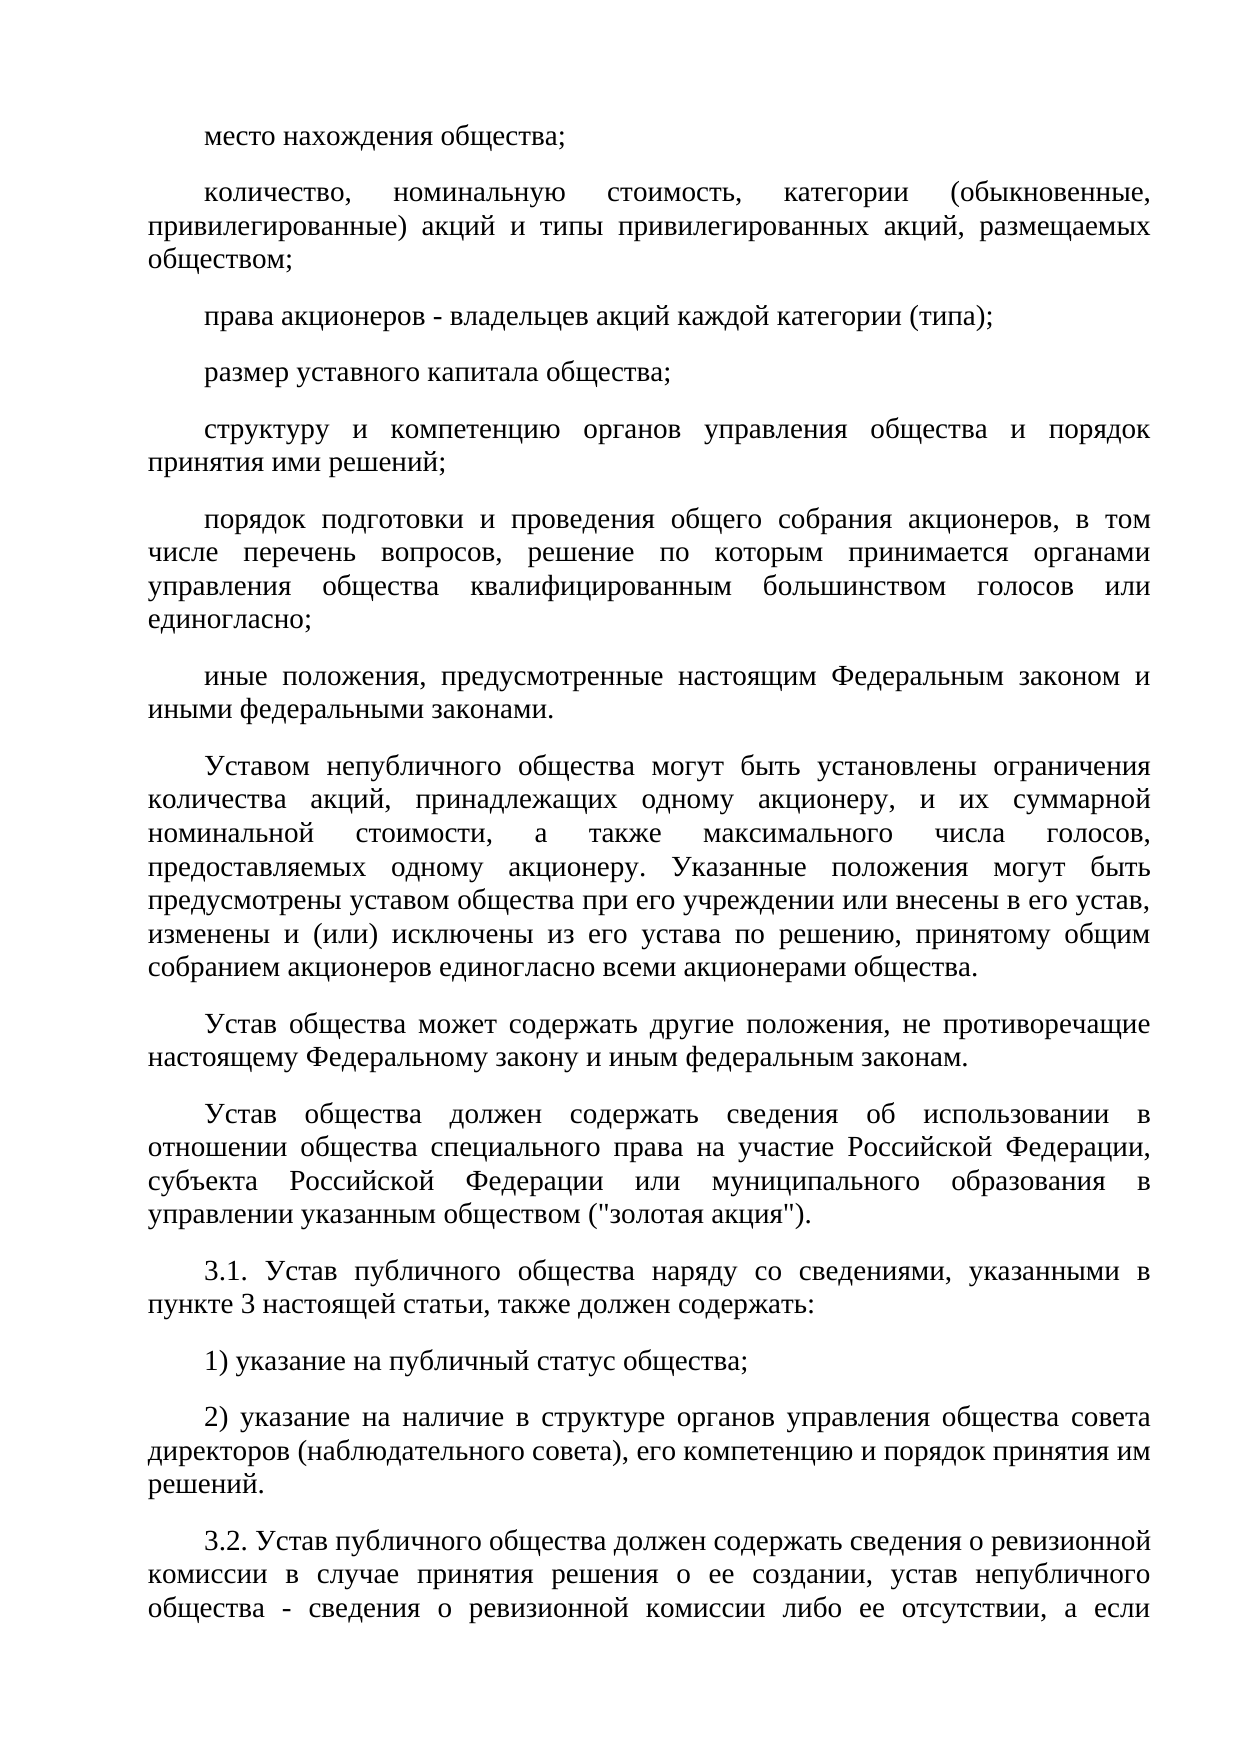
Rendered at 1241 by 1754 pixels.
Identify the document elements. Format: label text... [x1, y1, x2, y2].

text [148, 1523, 1152, 1623]
text иные положения, предусмотренные настоящим Федеральным законом и иными федеральными законами. [148, 658, 1152, 725]
text 3.1. Устав публичного общества наряду со сведениями, указанными в пункте 3 настоящей статьи, также должен содержать: [148, 1253, 1152, 1320]
text размер уставного капитала общества; [148, 354, 1152, 388]
text права акционеров - владельцев акций каждой категории (типа); [148, 298, 1152, 332]
text 1) указание на публичный статус общества; [148, 1343, 1152, 1376]
text Устав общества может содержать другие положения, не противоречащие настоящему Федеральному закону и иным федеральным законам. [148, 1006, 1152, 1073]
text Уставом непубличного общества могут быть установлены ограничения количества акций, принадлежащих одному акционеру, и их суммарной номинальной стоимости, а также максимального числа голосов, предоставляемых одному акционеру. Указанные положения могут быть предусмотрены уставом общества при его учреждении или внесены в его устав, изменены и (или) исключены из его устава по решению, принятому общим собранием акционеров единогласно всеми акционерами общества. [148, 748, 1152, 983]
text количество, номинальную стоимость, категории (обыкновенные, привилегированные) акций и типы привилегированных акций, размещаемых обществом; [148, 174, 1152, 275]
text структуру и компетенцию органов управления общества и порядок принятия ими решений; [148, 411, 1152, 478]
text 2) указание на наличие в структуре органов управления общества совета директоров (наблюдательного совета), его компетенцию и порядок принятия им решений. [148, 1399, 1152, 1500]
text место нахождения общества; [148, 118, 1152, 152]
text порядок подготовки и проведения общего собрания акционеров, в том числе перечень вопросов, решение по которым принимается органами управления общества квалифицированным большинством голосов или единогласно; [148, 501, 1152, 635]
text Устав общества должен содержать сведения об использовании в отношении общества специального права на участие Российской Федерации, субъекта Российской Федерации или муниципального образования в управлении указанным обществом ("золотая акция"). [148, 1096, 1152, 1230]
